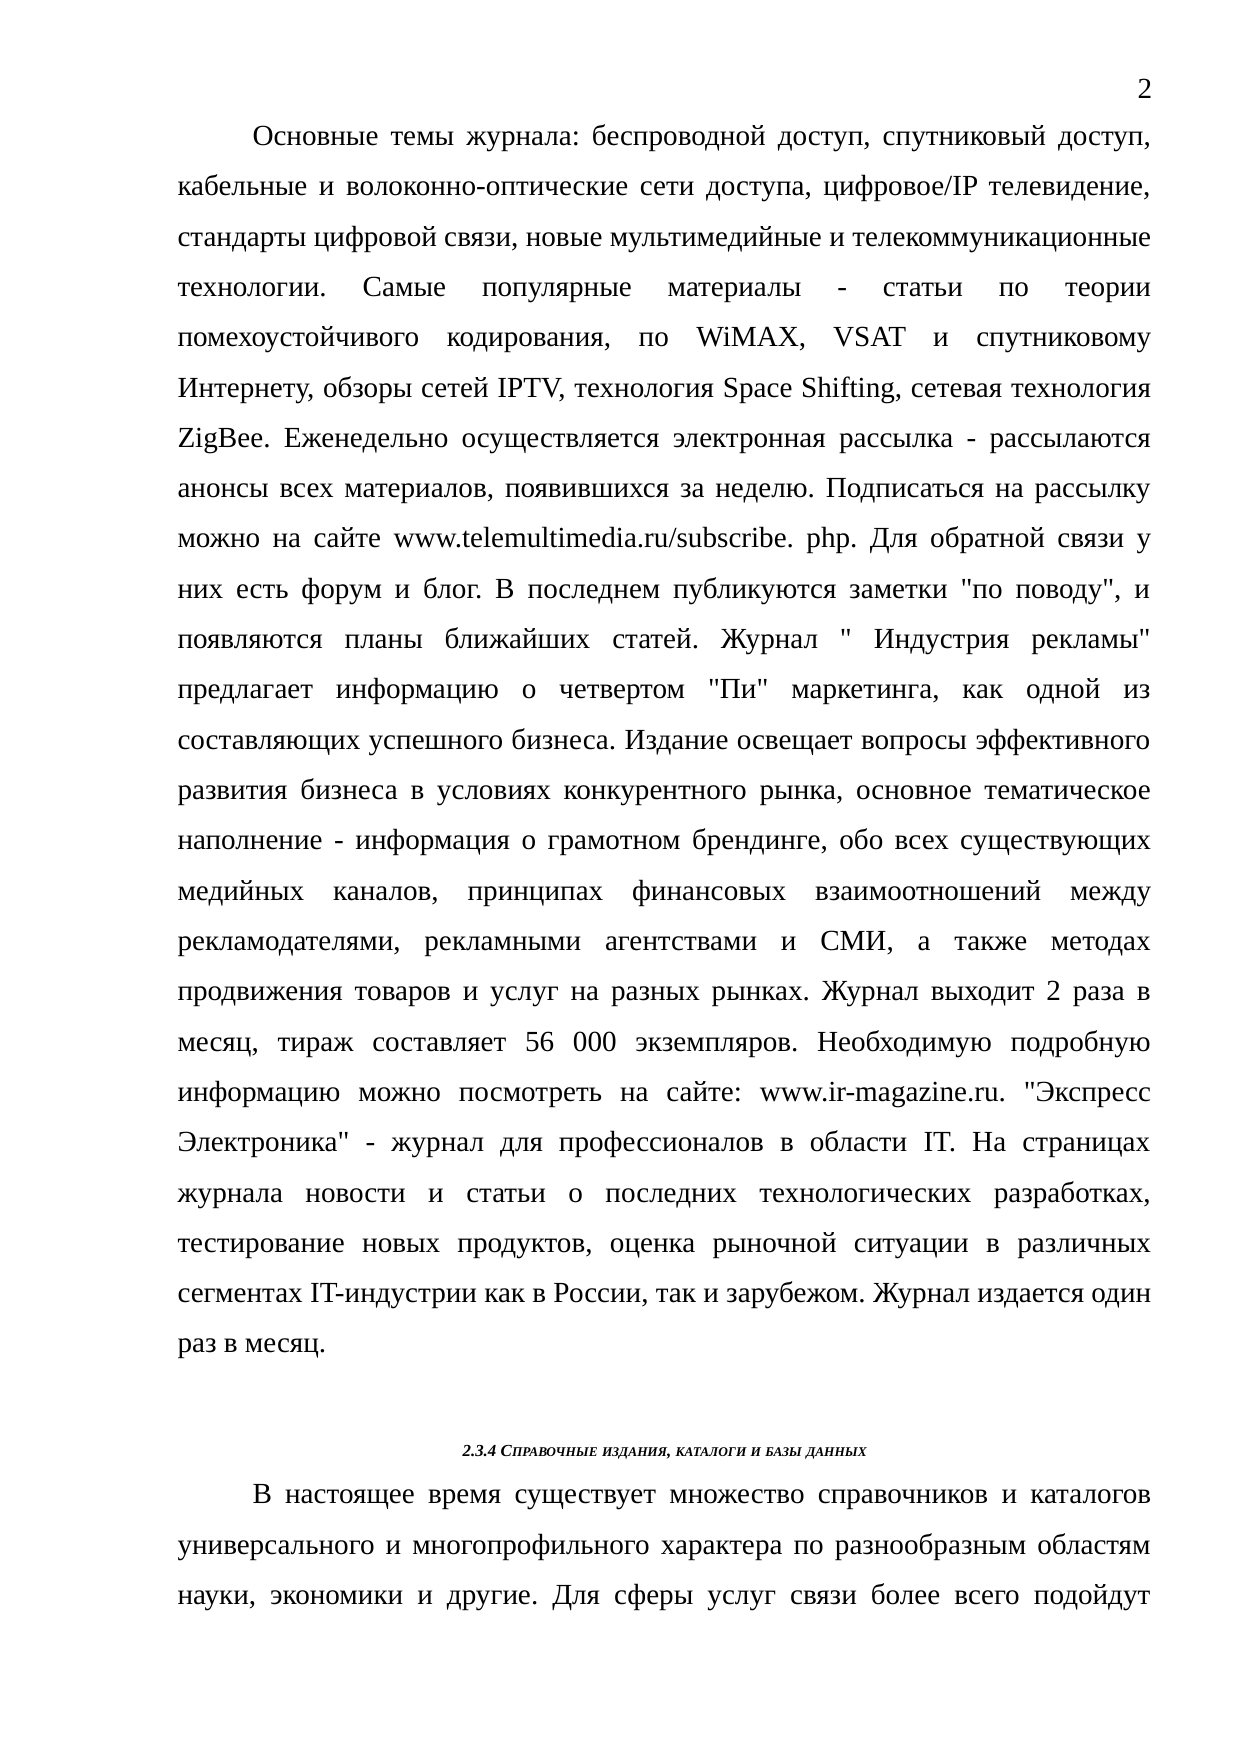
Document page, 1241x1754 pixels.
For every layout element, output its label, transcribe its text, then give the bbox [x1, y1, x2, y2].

subtitle 2.3.4 Справочные издания, каталоги и базы данных [177, 1426, 1152, 1460]
text Основные темы журнала: беспроводной доступ, спутниковый доступ, кабельные и волоконно-оптические сети доступа, цифровое/IP телевидение, стандарты цифровой связи, новые мультимедийные и телекоммуникационные технологии. Самые популярные материалы - статьи по теории помехоустойчивого кодирования, по WiMAX, VSAT и спутниковому Интернету, обзоры сетей IPTV, технология Space Shifting, cетевая технология ZigBee. Еженедельно осуществляется электронная рассылка - рассылаются анонсы всех материалов, появившихся за неделю. Подписаться на рассылку можно на сайте www.telemultimedia.ru/subscribe. php. Для обратной связи у них есть форум и блог. В последнем публикуются заметки "по поводу", и появляются планы ближайших статей. Журнал " Индустрия рекламы" предлагает информацию о четвертом "Пи" маркетинга, как одной из составляющих успешного бизнеса. Издание освещает вопросы эффективного развития бизнеса в условиях конкурентного рынка, основное тематическое наполнение - информация о грамотном брендинге, обо всех существующих медийных каналов, принципах финансовых взаимоотношений между рекламодателями, рекламными агентствами и СМИ, а также методах продвижения товаров и услуг на разных рынках. Журнал выходит 2 раза в месяц, тираж составляет 56 000 экземпляров. Необходимую подробную информацию можно посмотреть на сайте: www.ir-magazine.ru. "Экспресс Электроника" - журнал для профессионалов в области IT. На страницах журнала новости и статьи о последних технологических разработках, тестирование новых продуктов, оценка рыночной ситуации в различных сегментах IT-индустрии как в России, так и зарубежом. Журнал издается один раз в месяц. [177, 118, 1152, 1359]
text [177, 1477, 1152, 1611]
